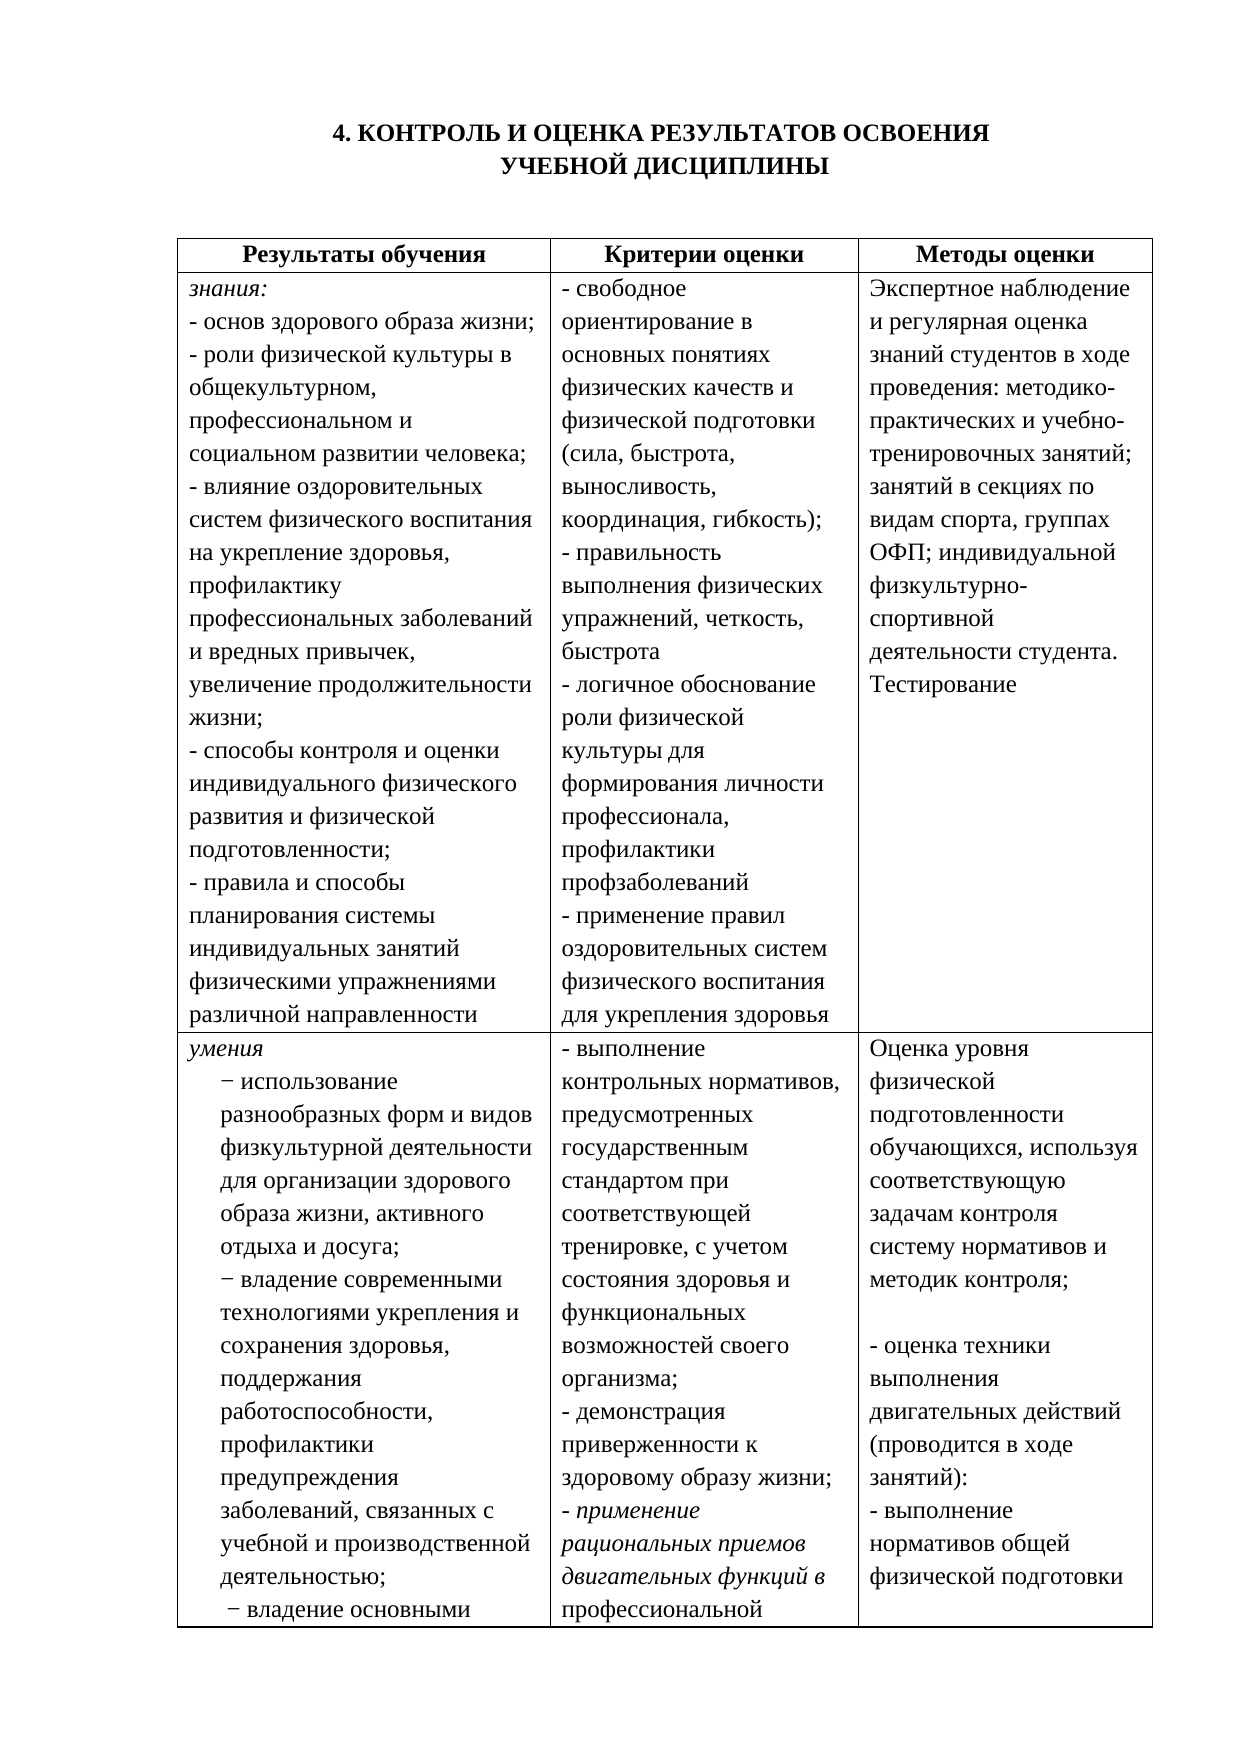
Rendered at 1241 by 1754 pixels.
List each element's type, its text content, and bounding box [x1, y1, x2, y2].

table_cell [859, 1033, 1152, 1626]
table_cell Экспертное наблюдение и регулярная оценка знаний студентов в ходе проведения: методико-практических и учебно-тренировочных занятий; занятий в секциях по видам спорта, группах ОФП; индивидуальной физкультурно-спортивной деятельности студента. Тестирование [859, 273, 1152, 1032]
table_header Критерии оценки [551, 239, 858, 272]
table_cell знания: - основ здорового образа жизни; - роли физической культуры в общекультурном, профессиональном и социальном развитии человека; - влияние оздоровительных систем физического воспитания на укрепление здоровья, профилактику профессиональных заболеваний и вредных привычек, увеличение продолжительности жизни; - способы контроля и оценки индивидуального физического развития и физической подготовленности; - правила и способы планирования системы индивидуальных занятий физическими упражнениями различной направленности [178, 273, 550, 1032]
table_header Результаты обучения [178, 239, 550, 272]
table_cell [178, 1033, 550, 1626]
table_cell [551, 1033, 858, 1626]
text 4. КОНТРОЛЬ И ОЦЕНКА РЕЗУЛЬТАТОВ ОСВОЕНИЯ УЧЕБНОЙ ДИСЦИПЛИНЫ [177, 118, 1152, 180]
table_header Методы оценки [859, 239, 1152, 272]
table_cell - свободное ориентирование в основных понятиях физических качеств и физической подготовки (сила, быстрота, выносливость, координация, гибкость); - правильность выполнения физических упражнений, четкость, быстрота - логичное обоснование роли физической культуры для формирования личности профессионала, профилактики профзаболеваний - применение правил оздоровительных систем физического воспитания для укрепления здоровья [551, 273, 858, 1032]
